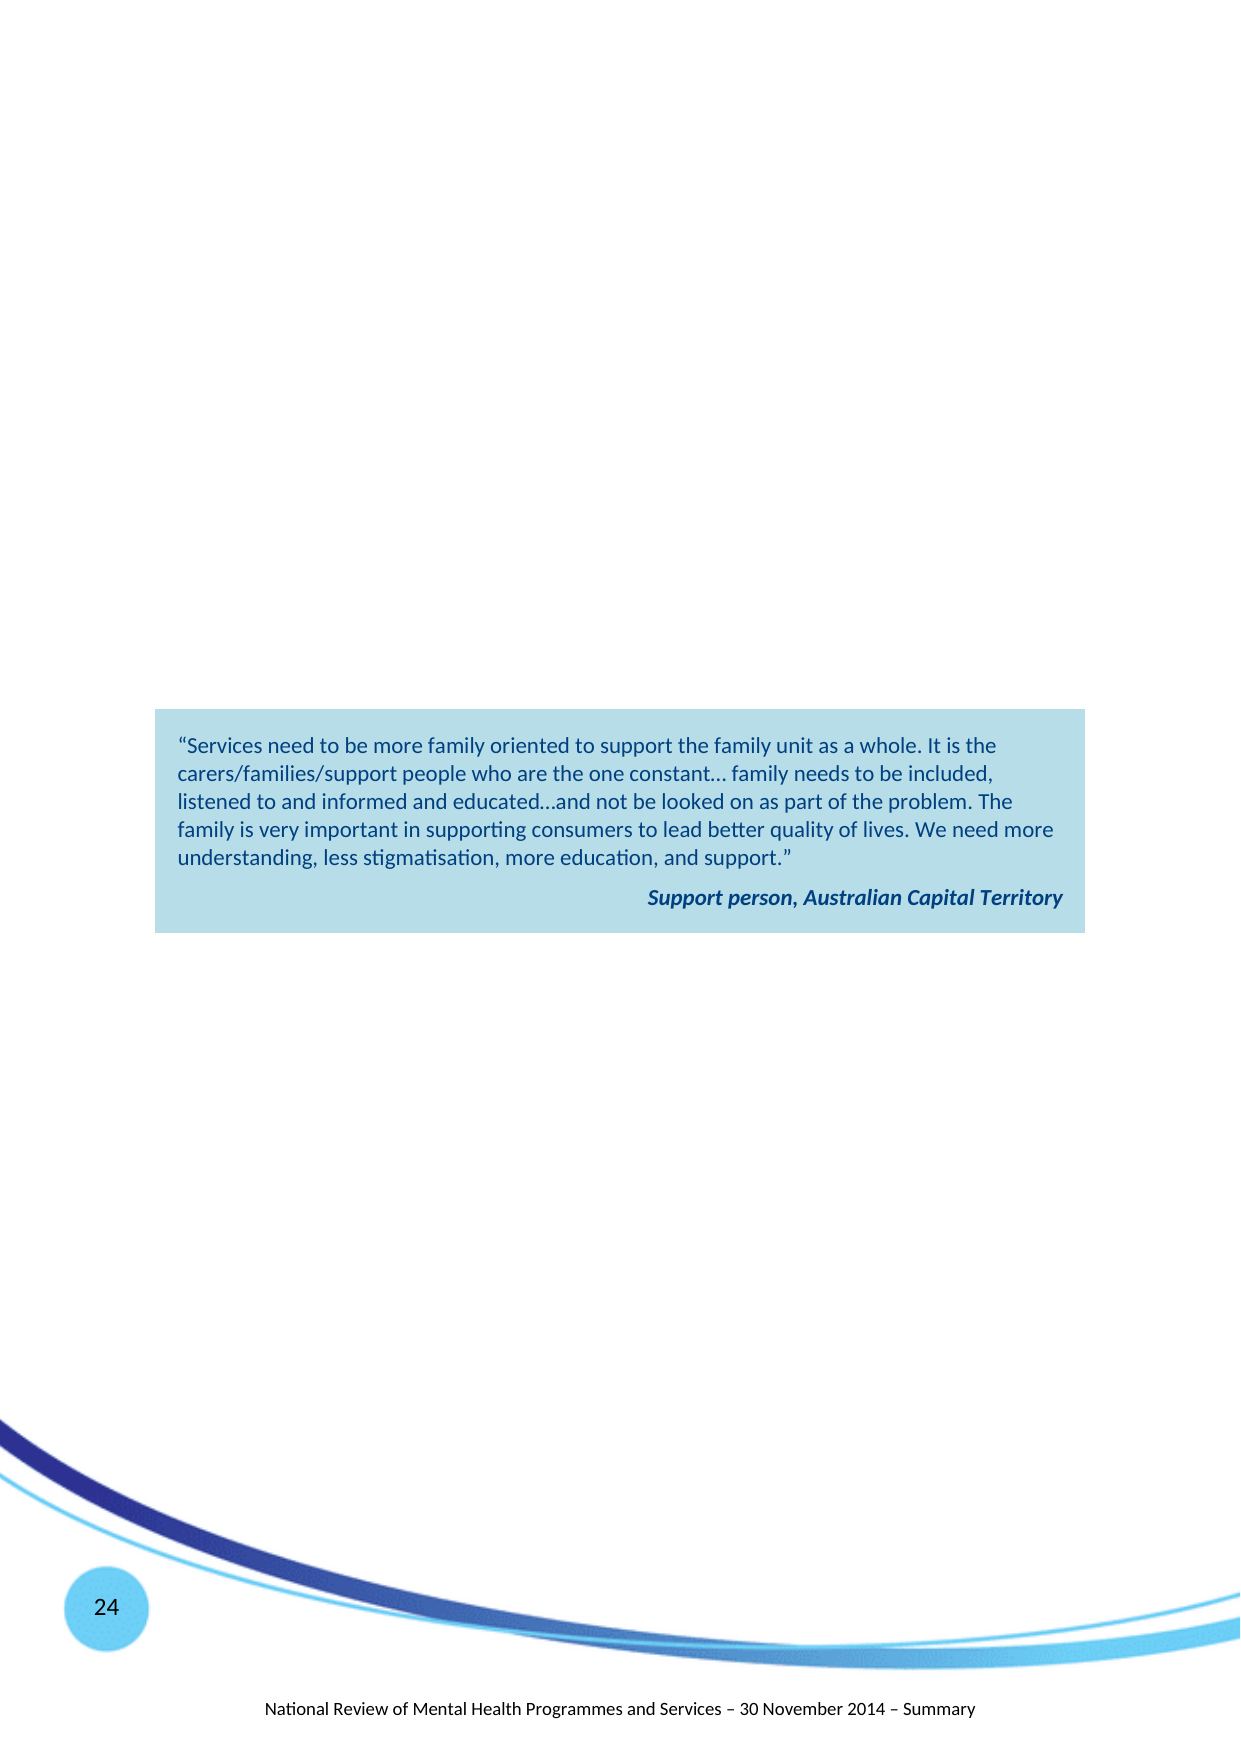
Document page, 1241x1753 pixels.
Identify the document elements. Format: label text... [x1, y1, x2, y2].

picture [0, 1411, 1241, 1678]
text “Services need to be more family oriented to support the family unit as a whole. It is the carers/families/support people who are the one constant… family needs to be included, listened to and informed and educated…and not be looked on as part of the problem. The family is very important in supporting consumers to lead better quality of lives. We need more understanding, less stigmatisation, more education, and support.” [156, 710, 1084, 862]
text Support person, Australian Capital Territory [156, 862, 1084, 932]
